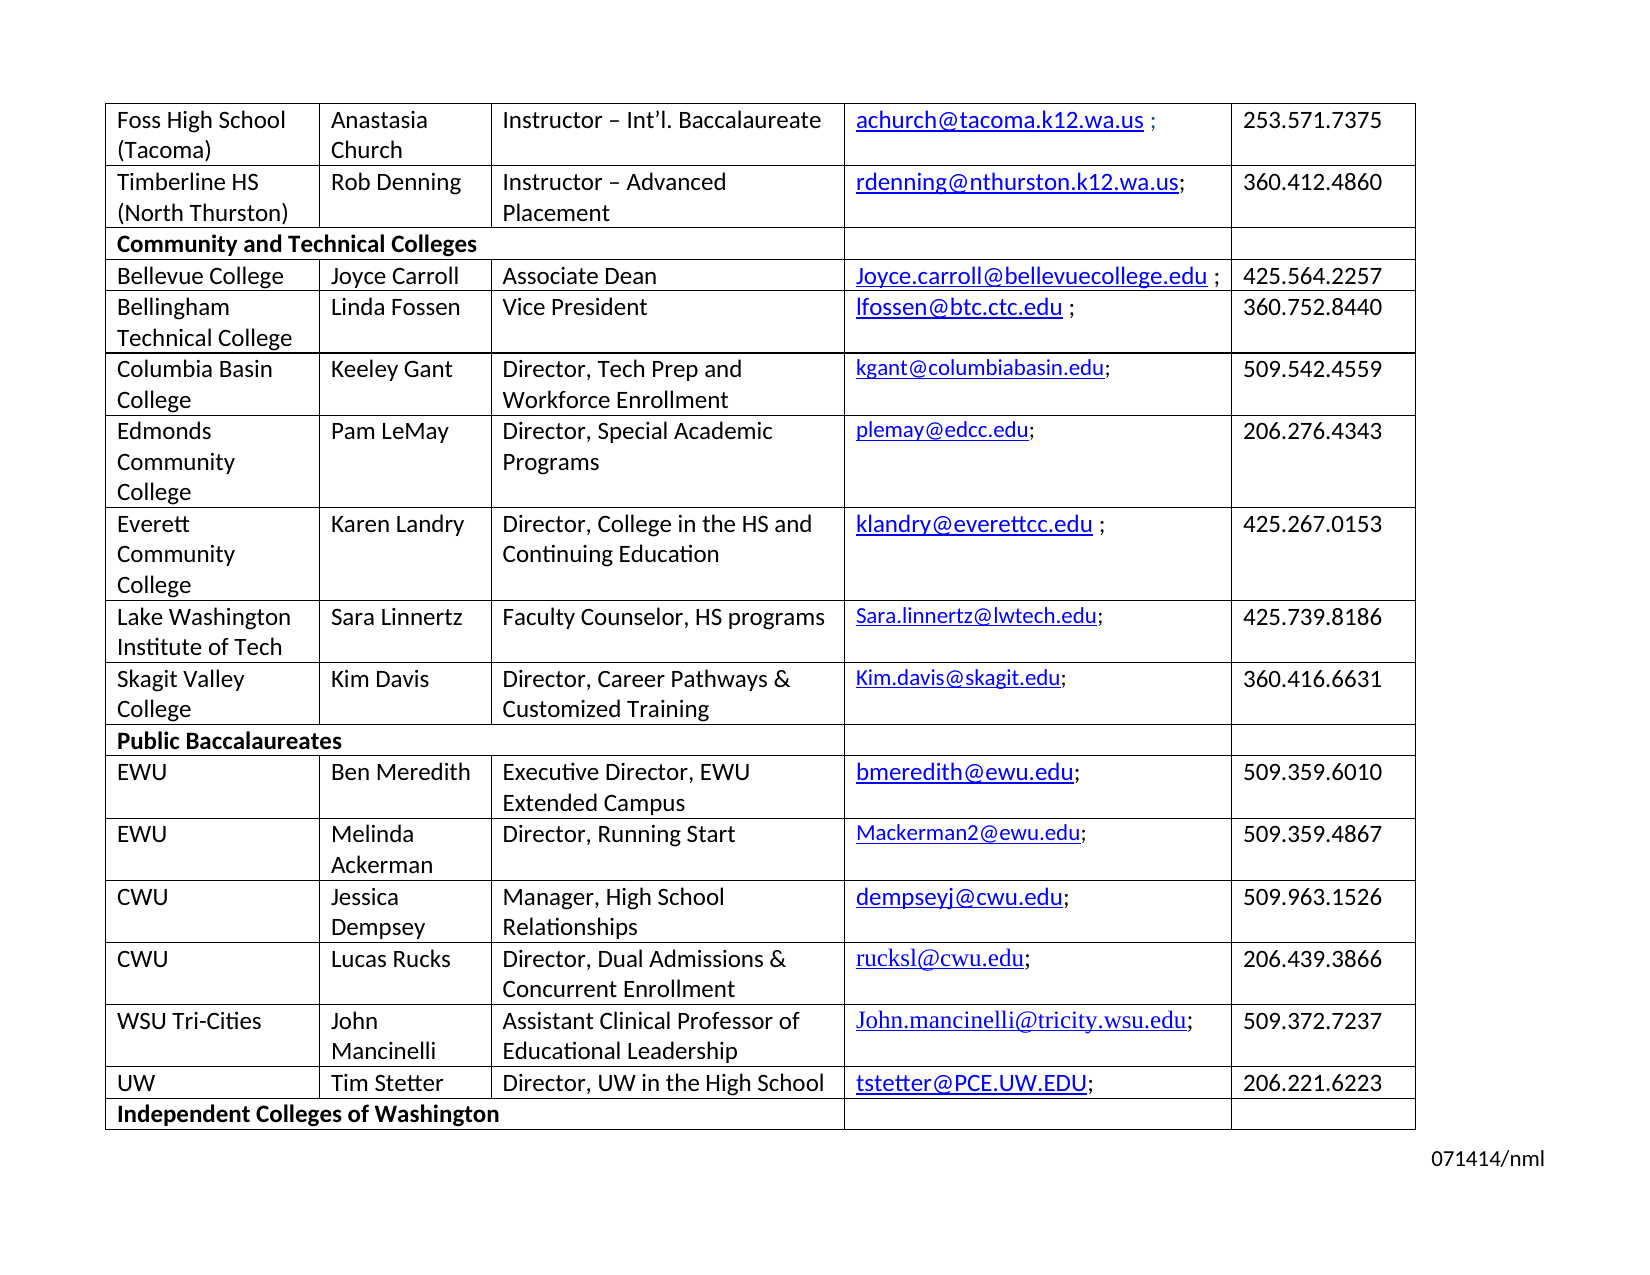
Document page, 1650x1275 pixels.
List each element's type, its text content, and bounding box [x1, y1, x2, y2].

table_cell Assistant Clinical Professor of Educational Leadership [492, 1005, 844, 1066]
table_cell CWU [106, 943, 319, 1004]
table_cell UW [106, 1067, 319, 1097]
table_cell Keeley Gant [320, 354, 491, 414]
table_cell Associate Dean [492, 260, 844, 290]
table_cell EWU [106, 756, 319, 817]
table_cell Joyce.carroll@bellevuecollege.edu ; [845, 260, 1231, 290]
table_cell Sara Linnertz [320, 601, 491, 662]
table_cell Instructor – Int’l. Baccalaureate [492, 104, 844, 165]
table_cell [1232, 228, 1415, 259]
table_cell 360.752.8440 [1232, 291, 1415, 352]
table_cell EWU [106, 819, 319, 879]
table_cell 253.571.7375 [1232, 104, 1415, 165]
table_cell Ben Meredith [320, 756, 491, 817]
table_cell [845, 228, 1231, 259]
table_cell rucksl@cwu.edu; [845, 943, 1231, 1004]
table_cell achurch@tacoma.k12.wa.us ; [845, 104, 1231, 165]
table_cell Everett Community College [106, 508, 319, 600]
table_cell 206.276.4343 [1232, 416, 1415, 507]
table_cell 509.359.4867 [1232, 819, 1415, 879]
table_cell Karen Landry [320, 508, 491, 600]
table_cell Kim Davis [320, 663, 491, 724]
table_cell klandry@everettcc.edu ; [845, 508, 1231, 600]
table_cell Joyce Carroll [320, 260, 491, 290]
table_cell 360.416.6631 [1232, 663, 1415, 724]
table_cell Director, Running Start [492, 819, 844, 879]
table_cell Director, College in the HS and Continuing Education [492, 508, 844, 600]
table_cell Director, Career Pathways & Customized Training [492, 663, 844, 724]
table_cell 206.221.6223 [1232, 1067, 1415, 1097]
table_cell [845, 1099, 1231, 1129]
table_cell plemay@edcc.edu; [845, 416, 1231, 507]
table_cell Instructor – Advanced Placement [492, 166, 844, 227]
table_cell Director, Dual Admissions & Concurrent Enrollment [492, 943, 844, 1004]
table_cell 360.412.4860 [1232, 166, 1415, 227]
table_cell 425.739.8186 [1232, 601, 1415, 662]
table_cell rdenning@nthurston.k12.wa.us; [845, 166, 1231, 227]
table_cell Faculty Counselor, HS programs [492, 601, 844, 662]
table_cell 509.963.1526 [1232, 881, 1415, 942]
table_cell Kim.davis@skagit.edu; [845, 663, 1231, 724]
table_cell 425.564.2257 [1232, 260, 1415, 290]
table_cell Jessica Dempsey [320, 881, 491, 942]
table_cell [845, 725, 1231, 755]
table_cell Timberline HS (North Thurston) [106, 166, 319, 227]
table_cell 206.439.3866 [1232, 943, 1415, 1004]
table_cell Lucas Rucks [320, 943, 491, 1004]
table_cell bmeredith@ewu.edu; [845, 756, 1231, 817]
table_cell Vice President [492, 291, 844, 352]
table_cell Director, Special Academic Programs [492, 416, 844, 507]
table_cell John Mancinelli [320, 1005, 491, 1066]
table_cell Edmonds Community College [106, 416, 319, 507]
table_cell Tim Stetter [320, 1067, 491, 1097]
table_cell Director, Tech Prep and Workforce Enrollment [492, 354, 844, 414]
table_cell CWU [106, 881, 319, 942]
table_cell [1232, 1099, 1415, 1129]
table_cell Mackerman2@ewu.edu; [845, 819, 1231, 879]
table_cell lfossen@btc.ctc.edu ; [845, 291, 1231, 352]
table_cell John.mancinelli@tricity.wsu.edu; [845, 1005, 1231, 1066]
table_cell Executive Director, EWU Extended Campus [492, 756, 844, 817]
table_cell Rob Denning [320, 166, 491, 227]
table_cell WSU Tri-Cities [106, 1005, 319, 1066]
table_cell Manager, High School Relationships [492, 881, 844, 942]
table_cell 509.542.4559 [1232, 354, 1415, 414]
table_cell Melinda Ackerman [320, 819, 491, 879]
table_cell kgant@columbiabasin.edu; [845, 354, 1231, 414]
table_cell Pam LeMay [320, 416, 491, 507]
table_cell Bellingham Technical College [106, 291, 319, 352]
table_cell 509.359.6010 [1232, 756, 1415, 817]
table_cell Community and Technical Colleges [106, 228, 844, 259]
table_cell tstetter@PCE.UW.EDU; [845, 1067, 1231, 1097]
table_cell Columbia Basin College [106, 354, 319, 414]
table_cell Skagit Valley College [106, 663, 319, 724]
table_cell Independent Colleges of Washington [106, 1099, 844, 1129]
table_cell Linda Fossen [320, 291, 491, 352]
table_cell Anastasia Church [320, 104, 491, 165]
table_cell 509.372.7237 [1232, 1005, 1415, 1066]
table_cell 425.267.0153 [1232, 508, 1415, 600]
table_cell Bellevue College [106, 260, 319, 290]
table_cell Director, UW in the High School [492, 1067, 844, 1097]
table_cell dempseyj@cwu.edu; [845, 881, 1231, 942]
table_cell Lake Washington Institute of Tech [106, 601, 319, 662]
table_cell Foss High School (Tacoma) [106, 104, 319, 165]
table_cell Sara.linnertz@lwtech.edu; [845, 601, 1231, 662]
table_cell Public Baccalaureates [106, 725, 844, 755]
table_cell [1232, 725, 1415, 755]
